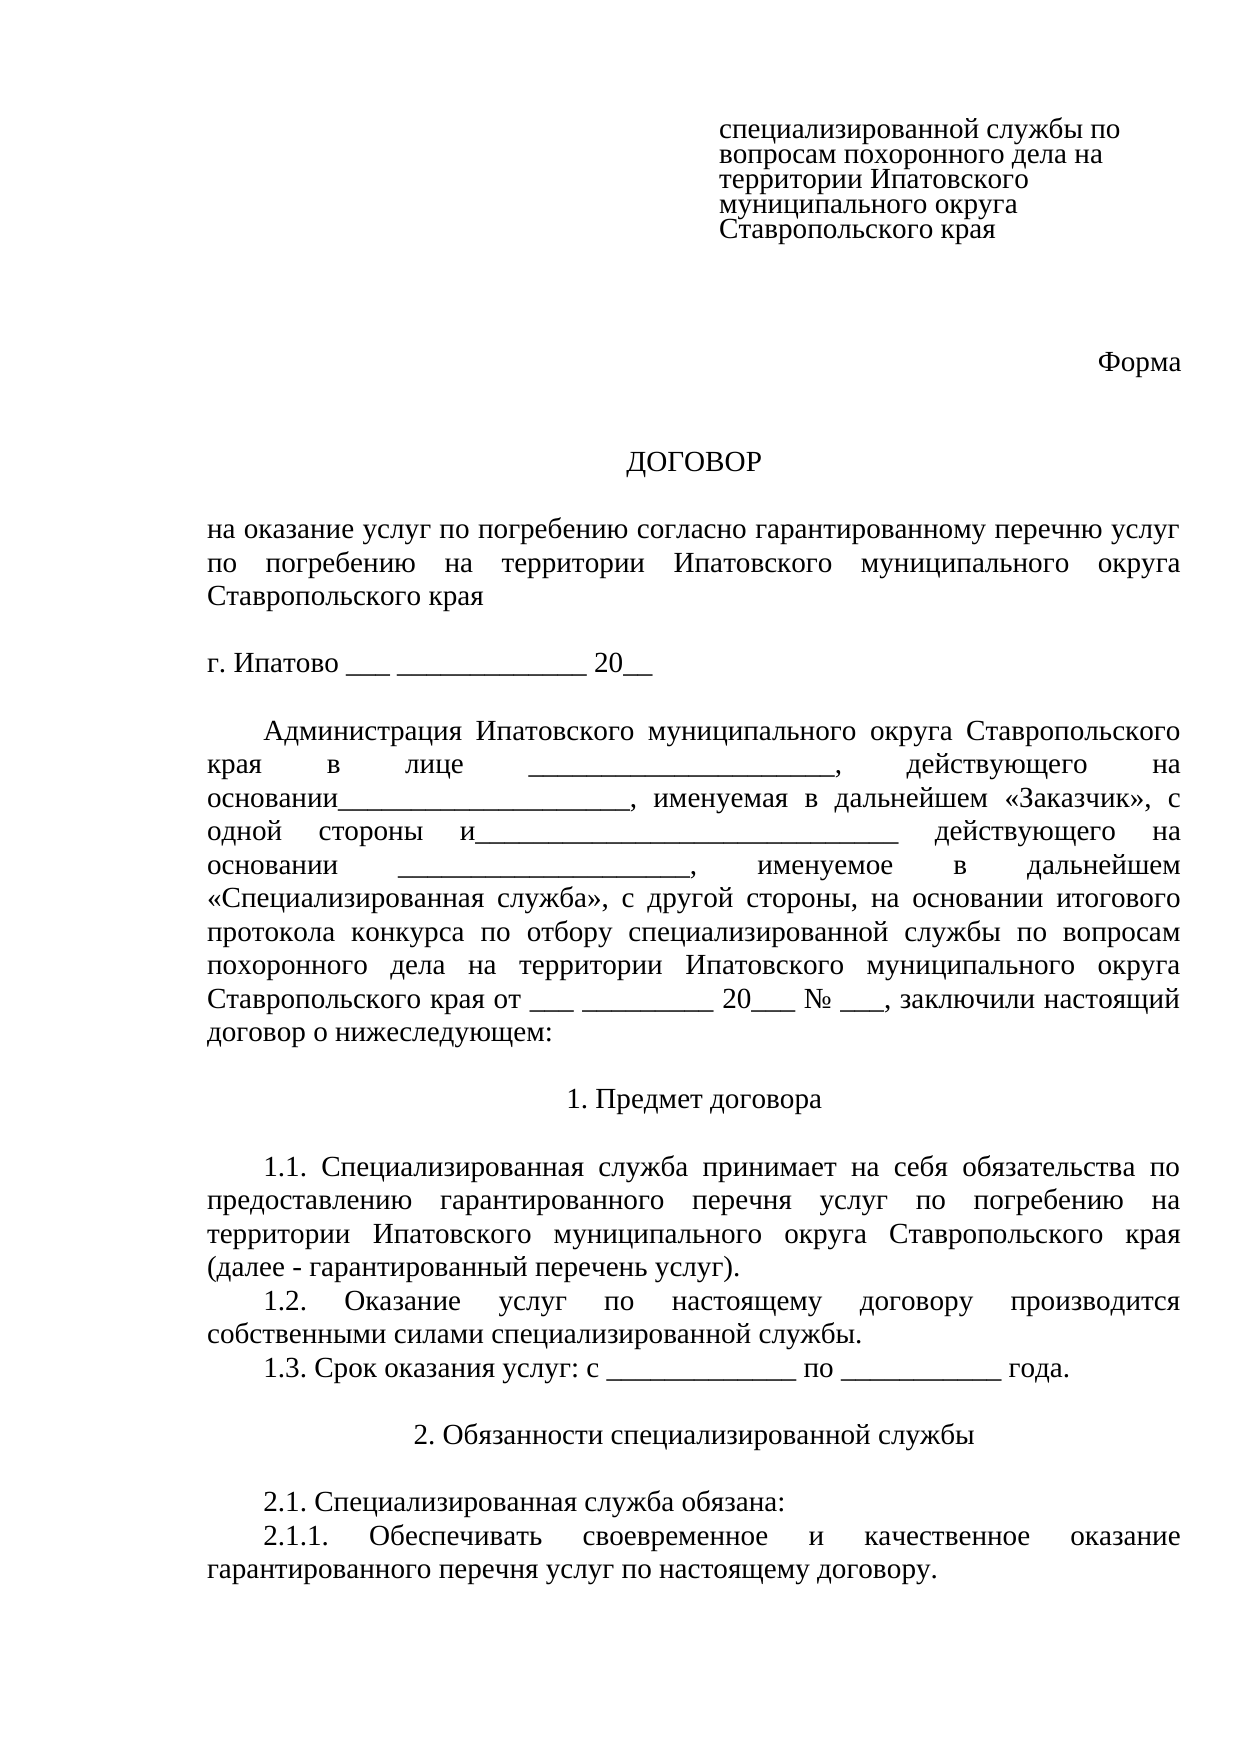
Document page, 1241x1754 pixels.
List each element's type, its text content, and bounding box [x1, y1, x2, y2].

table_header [708, 118, 1183, 310]
text 1.3. Срок оказания услуг: с _____________ по ___________ года. [207, 1350, 1181, 1383]
text Администрация Ипатовского муниципального округа Ставропольского края в лице _____________________, действующего на основании____________________, именуемая в дальнейшем «Заказчик», с одной стороны и_____________________________ действующего на основании ____________________, именуемое в дальнейшем «Специализированная служба», с другой стороны, на основании итогового протокола конкурса по отбору специализированной службы по вопросам похоронного дела на территории Ипатовского муниципального округа Ставропольского края от ___ _________ 20___ № ___, заключили настоящий договор о нижеследующем: [207, 713, 1181, 1048]
text Форма [207, 344, 1181, 377]
text 1.1. Специализированная служба принимает на себя обязательства по предоставлению гарантированного перечня услуг по погребению на территории Ипатовского муниципального округа Ставропольского края (далее - гарантированный перечень услуг). [207, 1149, 1181, 1283]
text 1.2. Оказание услуг по настоящему договору производится собственными силами специализированной службы. [207, 1283, 1181, 1350]
text 2. Обязанности специализированной службы [207, 1417, 1181, 1451]
text на оказание услуг по погребению согласно гарантированному перечню услуг по погребению на территории Ипатовского муниципального округа Ставропольского края [207, 511, 1181, 612]
text ДОГОВОР [207, 444, 1181, 478]
text 1. Предмет договора [207, 1082, 1181, 1115]
text г. Ипатово ___ _____________ 20__ [207, 646, 1181, 679]
text 2.1. Специализированная служба обязана: [207, 1484, 1181, 1518]
text 2.1.1. Обеспечивать своевременное и качественное оказание гарантированного перечня услуг по настоящему договору. [207, 1518, 1181, 1585]
